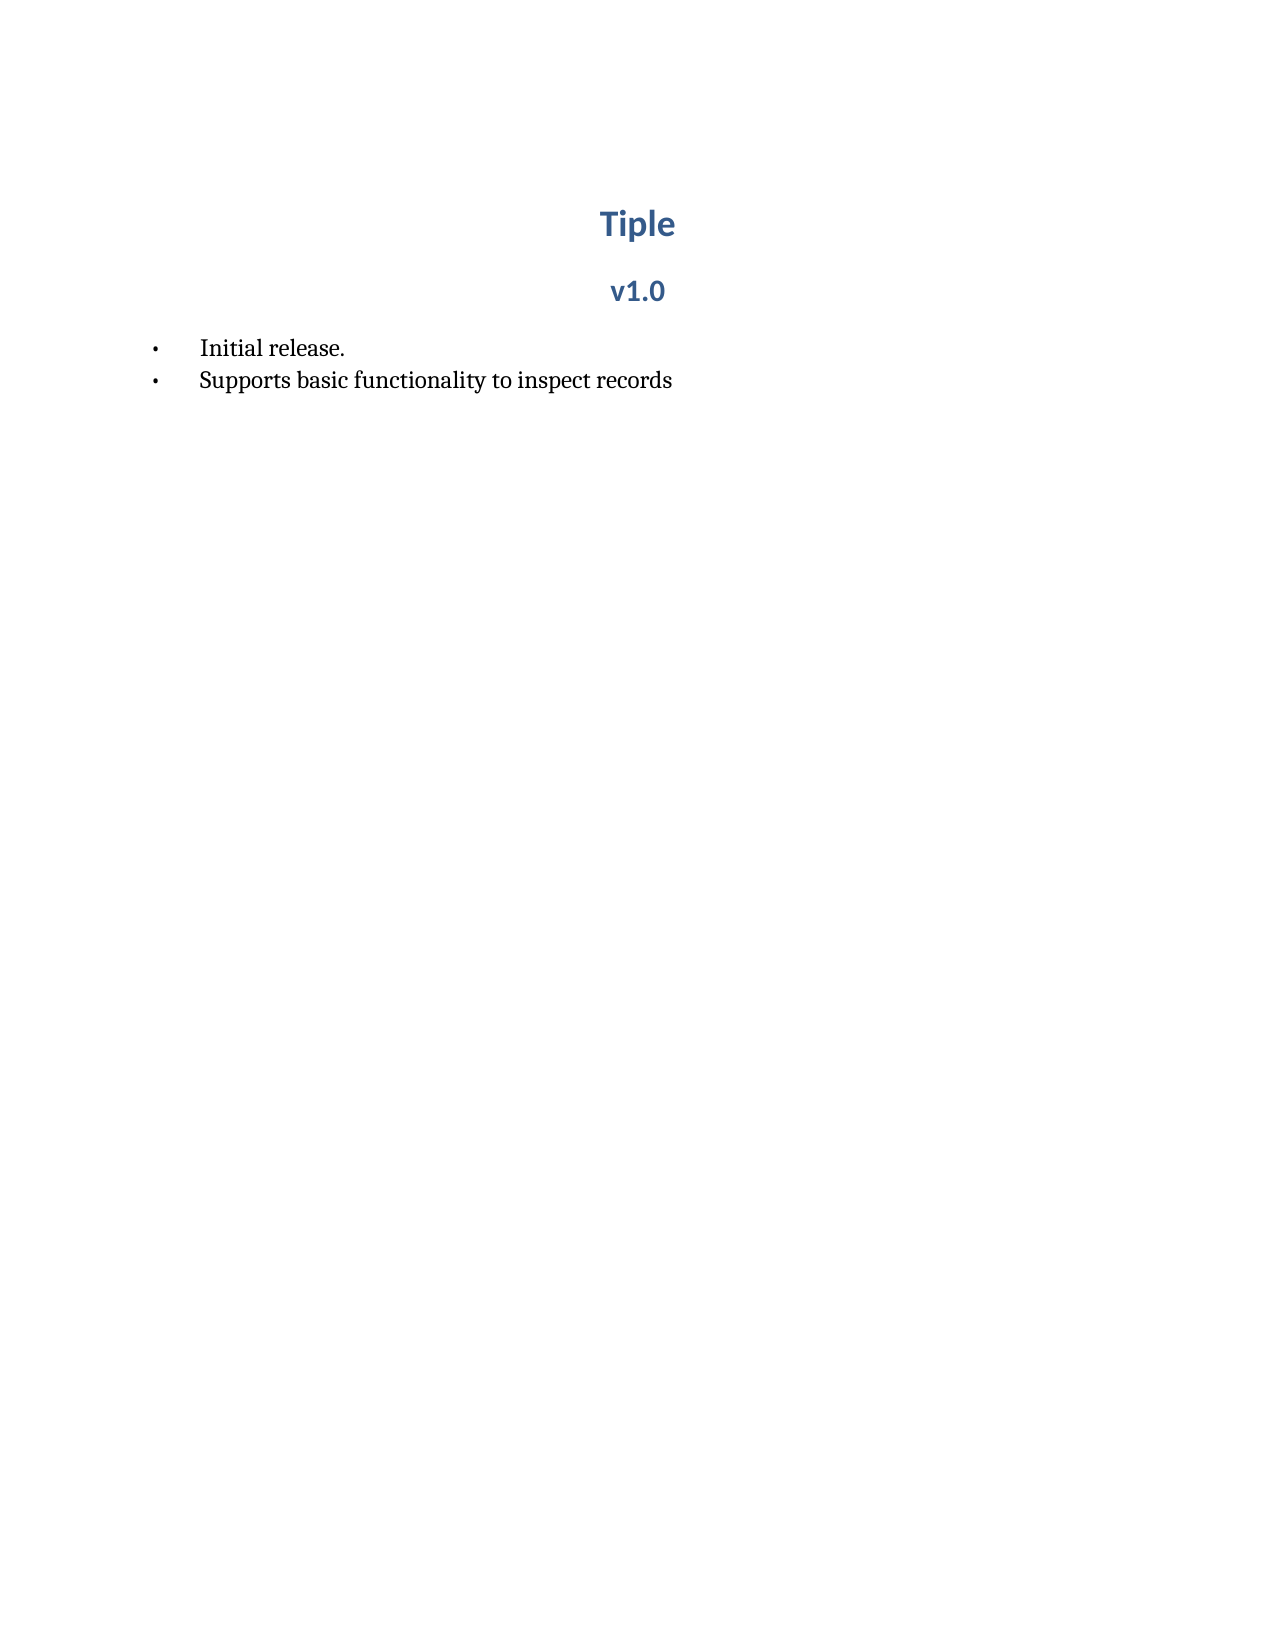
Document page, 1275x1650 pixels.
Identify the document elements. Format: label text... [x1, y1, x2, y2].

title Tiple [150, 200, 1125, 246]
subtitle v1.0 [150, 271, 1125, 309]
list Supports basic functionality to inspect records [150, 366, 1125, 395]
list Initial release. [150, 334, 1125, 363]
